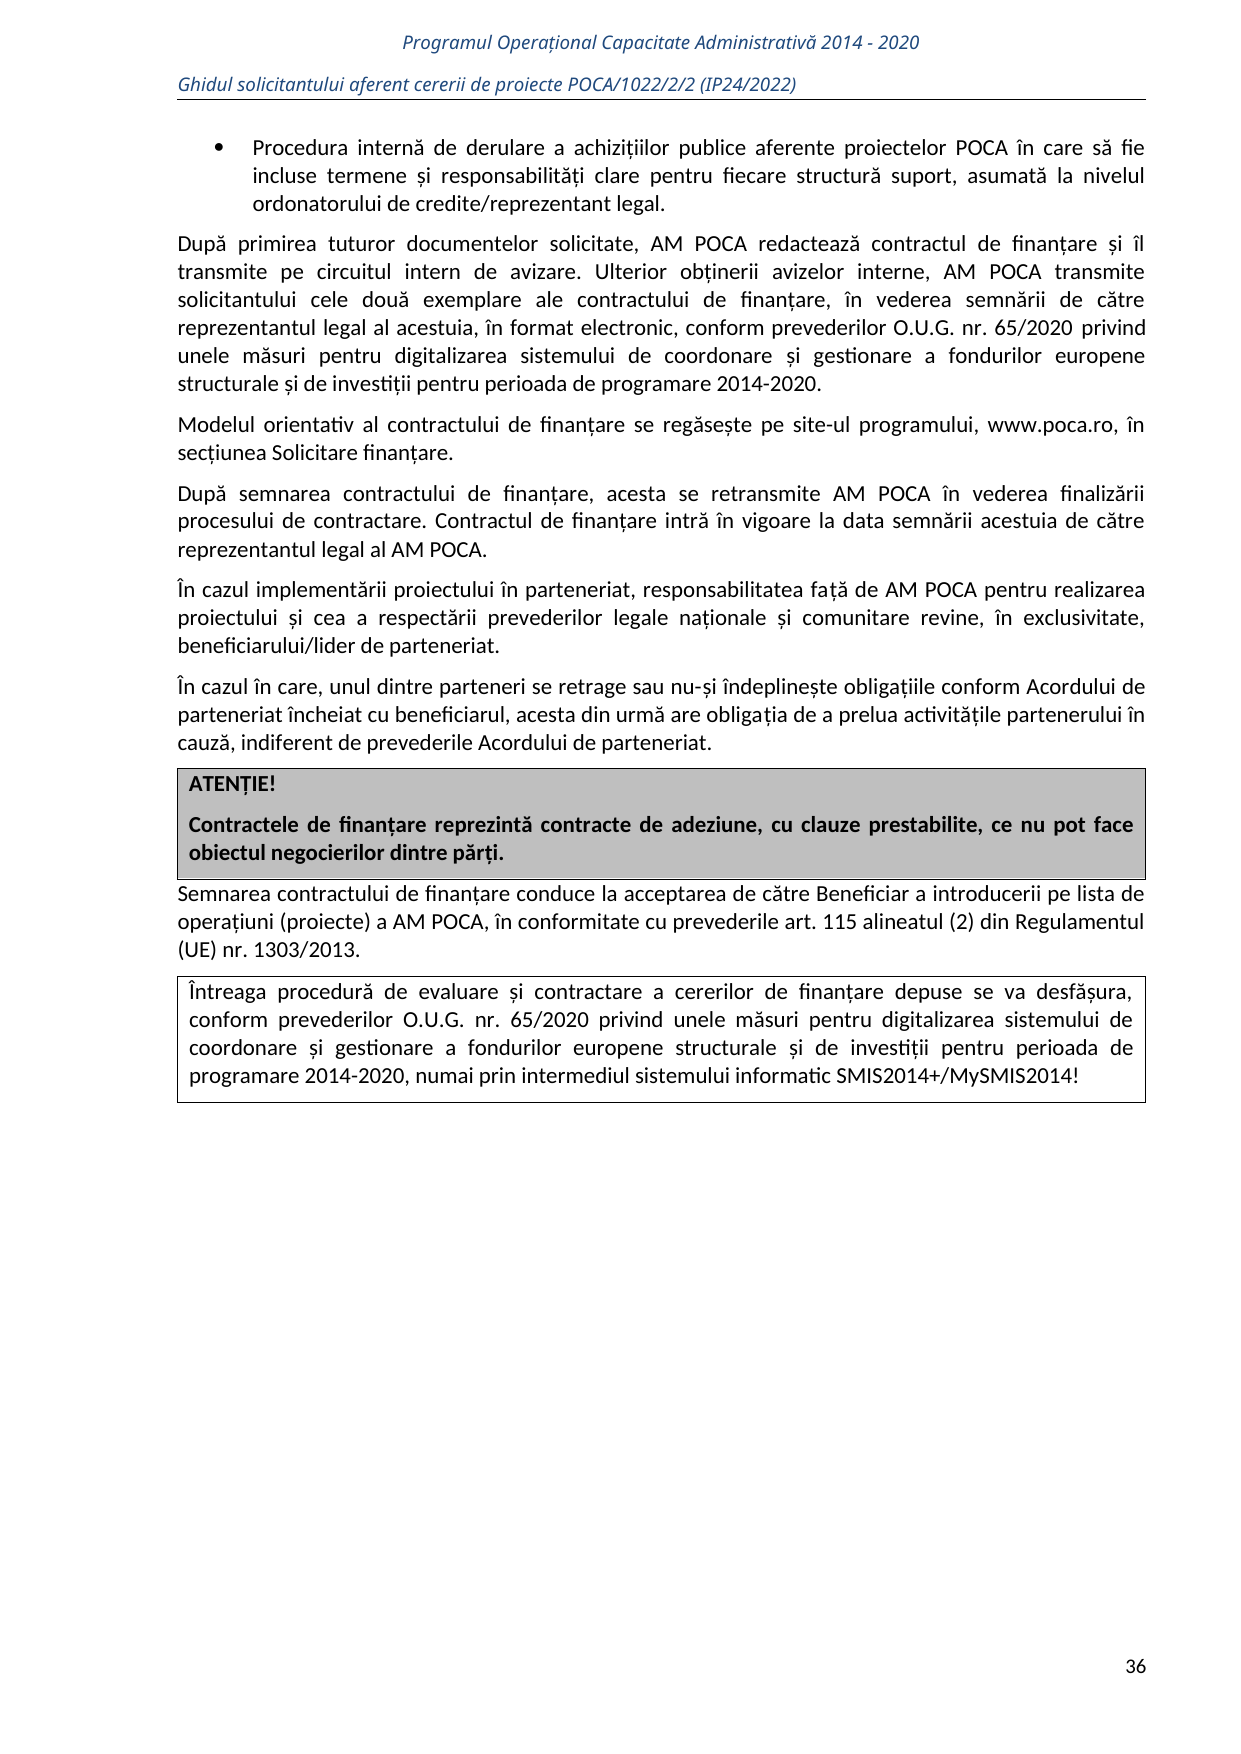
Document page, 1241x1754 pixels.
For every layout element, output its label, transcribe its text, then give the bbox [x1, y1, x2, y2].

table_header Întreaga procedură de evaluare și contractare a cererilor de finanțare depuse se va desfășura, conform prevederilor O.U.G. nr. 65/2020 privind unele măsuri pentru digitalizarea sistemului de coordonare şi gestionare a fondurilor europene structurale şi de investiţii pentru perioada de programare 2014-2020, numai prin intermediul sistemului informatic SMIS2014+/MySMIS2014! [178, 977, 1145, 1102]
table_header ATENȚIE! Contractele de finanţare reprezintă contracte de adeziune, cu clauze prestabilite, ce nu pot face obiectul negocierilor dintre părţi. [178, 769, 1145, 878]
text Semnarea contractului de finanțare conduce la acceptarea de către Beneficiar a introducerii pe lista de operațiuni (proiecte) a AM POCA, în conformitate cu prevederile art. 115 alineatul (2) din Regulamentul (UE) nr. 1303/2013. [177, 880, 1146, 963]
text Modelul orientativ al contractului de finanțare se regăsește pe site-ul programului, www.poca.ro, în secțiunea Solicitare finanțare. [177, 410, 1146, 466]
text După semnarea contractului de finanțare, acesta se retransmite AM POCA în vederea finalizării procesului de contractare. Contractul de finanțare intră în vigoare la data semnării acestuia de către reprezentantul legal al AM POCA. [177, 479, 1146, 563]
text În cazul implementării proiectului în parteneriat, responsabilitatea faţă de AM POCA pentru realizarea proiectului și cea a respectării prevederilor legale naționale și comunitare revine, în exclusivitate, beneficiarului/lider de parteneriat. [177, 575, 1146, 659]
text După primirea tuturor documentelor solicitate, AM POCA redactează contractul de finanțare și îl transmite pe circuitul intern de avizare. Ulterior obținerii avizelor interne, AM POCA transmite solicitantului cele două exemplare ale contractului de finanțare, în vederea semnării de către reprezentantul legal al acestuia, în format electronic, conform prevederilor O.U.G. nr. 65/2020 privind unele măsuri pentru digitalizarea sistemului de coordonare şi gestionare a fondurilor europene structurale şi de investiţii pentru perioada de programare 2014-2020. [177, 229, 1146, 398]
list Procedura internă de derulare a achizițiilor publice aferente proiectelor POCA în care să fie incluse termene și responsabilități clare pentru fiecare structură suport, asumată la nivelul ordonatorului de credite/reprezentant legal. [215, 133, 1146, 217]
text În cazul în care, unul dintre parteneri se retrage sau nu-şi îndeplineşte obligaţiile conform Acordului de parteneriat încheiat cu beneficiarul, acesta din urmă are obligaţia de a prelua activităţile partenerului în cauză, indiferent de prevederile Acordului de parteneriat. [177, 672, 1146, 756]
